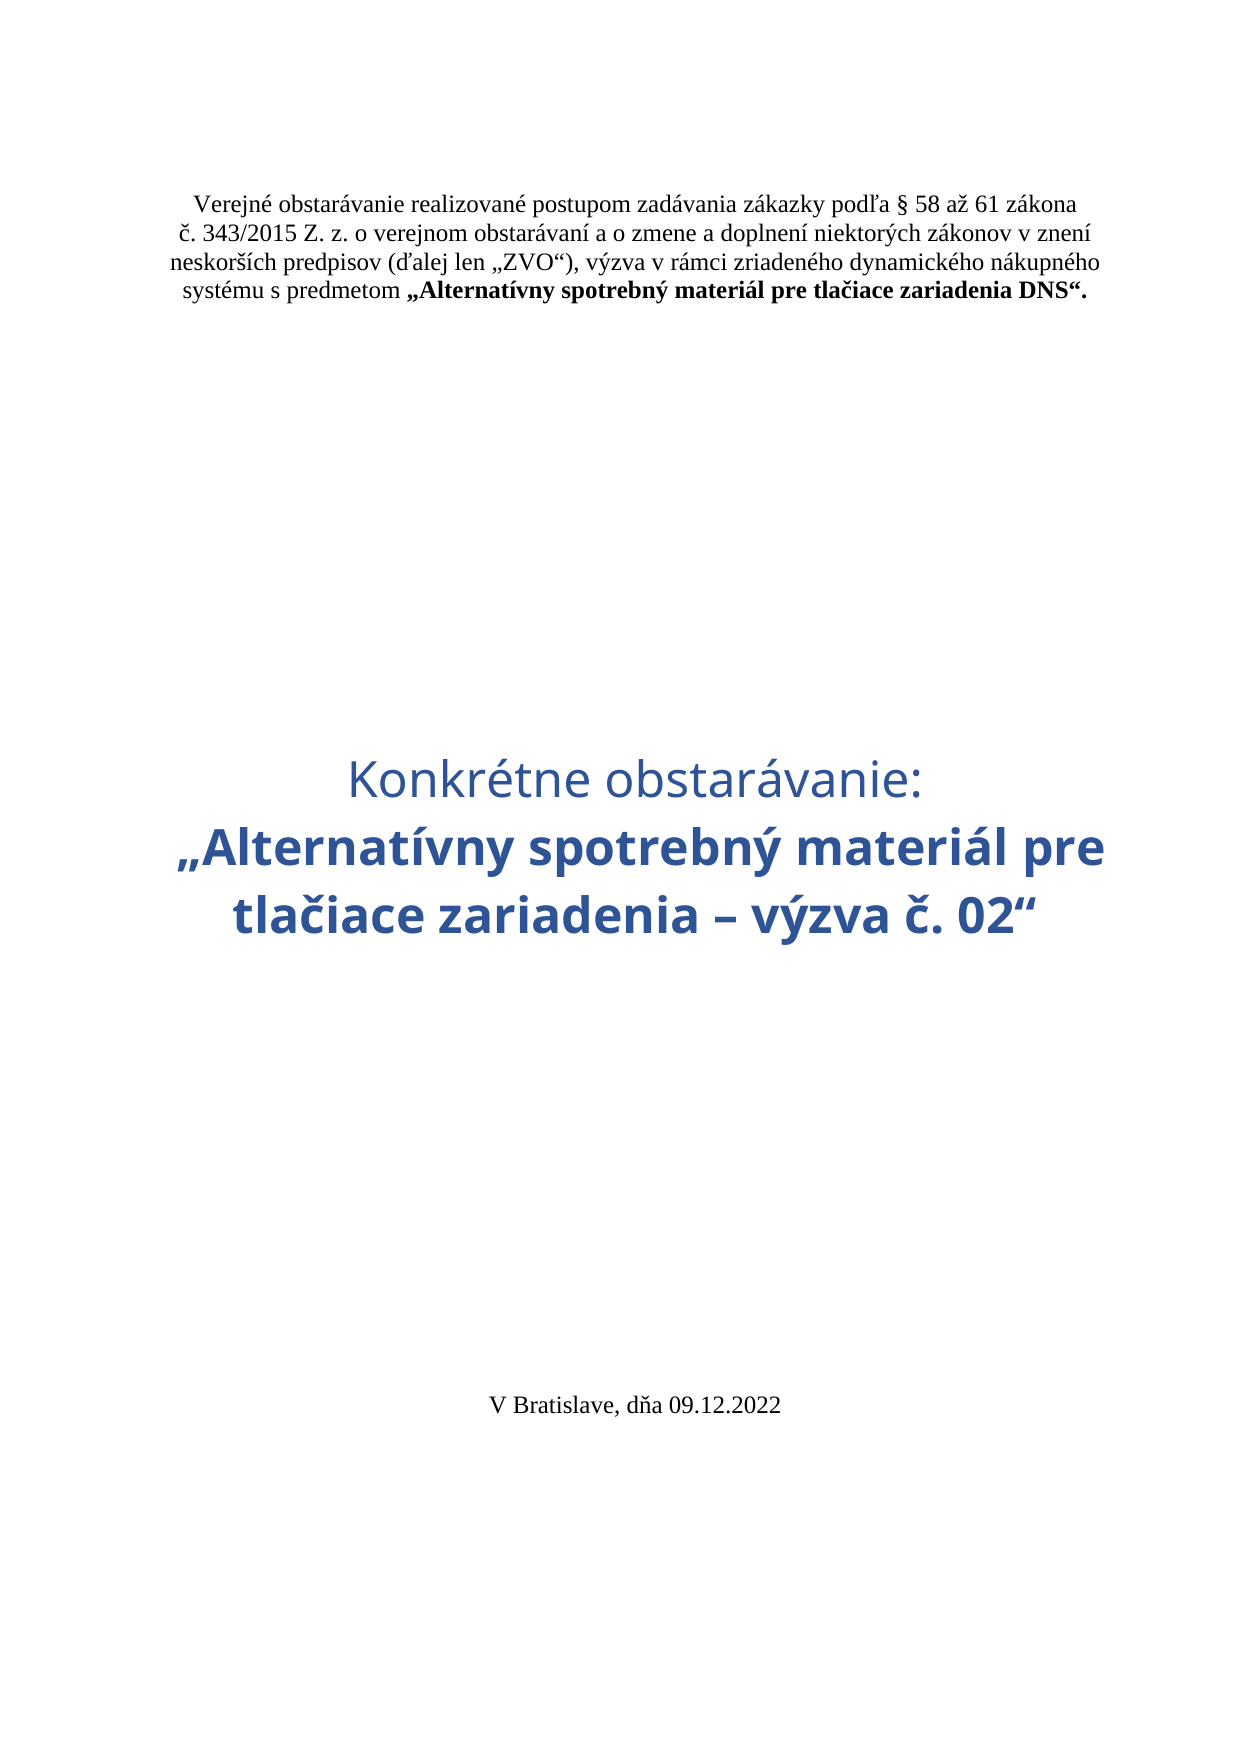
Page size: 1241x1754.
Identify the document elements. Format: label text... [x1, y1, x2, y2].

text „Alternatívny spotrebný materiál pre tlačiace zariadenia – výzva č. 02“ [148, 812, 1122, 948]
text Konkrétne obstarávanie: [148, 744, 1122, 812]
text V Bratislave, dňa 09.12.2022 [148, 1390, 1122, 1419]
text Verejné obstarávanie realizované postupom zadávania zákazky podľa § 58 až 61 zákona č. 343/2015 Z. z. o verejnom obstarávaní a o zmene a doplnení niektorých zákonov v znení neskorších predpisov (ďalej len „ZVO“), výzva v rámci zriadeného dynamického nákupného systému s predmetom „Alternatívny spotrebný materiál pre tlačiace zariadenia DNS“. [148, 189, 1122, 304]
